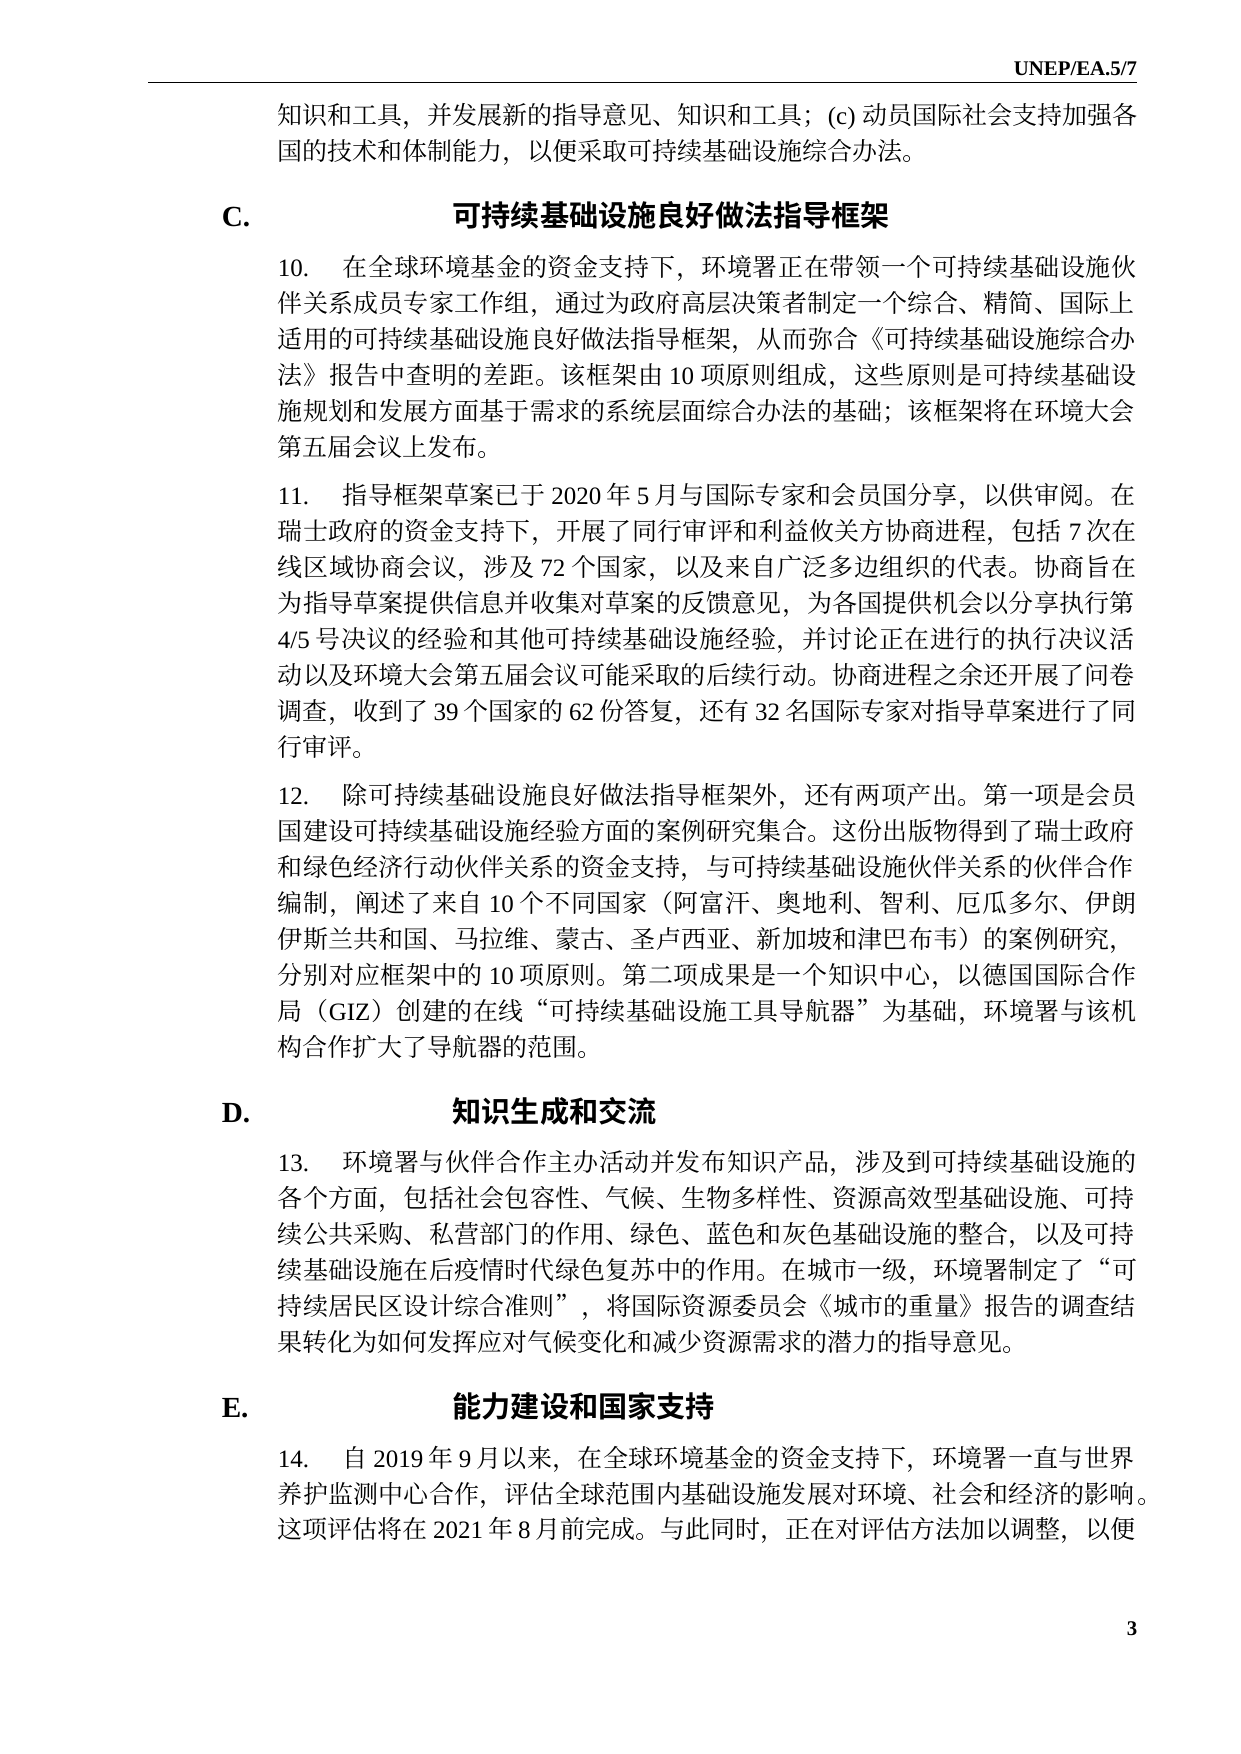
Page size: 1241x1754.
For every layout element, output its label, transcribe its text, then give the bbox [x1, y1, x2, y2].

list 可持续基础设施良好做法指导框架 [222, 193, 1107, 235]
list 指导框架草案已于2020年5月与国际专家和会员国分享，以供审阅。在瑞士政府的资金支持下，开展了同行审评和利益攸关方协商进程，包括7次在线区域协商会议，涉及72个国家，以及来自广泛多边组织的代表。协商旨在为指导草案提供信息并收集对草案的反馈意见，为各国提供机会以分享执行第4/5号决议的经验和其他可持续基础设施经验，并讨论正在进行的执行决议活动以及环境大会第五届会议可能采取的后续行动。协商进程之余还开展了问卷调查，收到了39个国家的62份答复，还有32名国际专家对指导草案进行了同行审评。 [278, 476, 1137, 763]
list 环境署与伙伴合作主办活动并发布知识产品，涉及到可持续基础设施的各个方面，包括社会包容性、气候、生物多样性、资源高效型基础设施、可持续公共采购、私营部门的作用、绿色、蓝色和灰色基础设施的整合，以及可持续基础设施在后疫情时代绿色复苏中的作用。在城市一级，环境署制定了“可持续居民区设计综合准则”，将国际资源委员会《城市的重量》报告的调查结果转化为如何发挥应对气候变化和减少资源需求的潜力的指导意见。 [278, 1143, 1137, 1358]
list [278, 96, 1137, 168]
list 知识生成和交流 [222, 1088, 1107, 1130]
list 能力建设和国家支持 [222, 1383, 1107, 1426]
list 除可持续基础设施良好做法指导框架外，还有两项产出。第一项是会员国建设可持续基础设施经验方面的案例研究集合。这份出版物得到了瑞士政府和绿色经济行动伙伴关系的资金支持，与可持续基础设施伙伴关系的伙伴合作编制，阐述了来自10个不同国家（阿富汗、奥地利、智利、厄瓜多尔、伊朗伊斯兰共和国、马拉维、蒙古、圣卢西亚、新加坡和津巴布韦）的案例研究，分别对应框架中的10项原则。第二项成果是一个知识中心，以德国国际合作局（GIZ）创建的在线“可持续基础设施工具导航器”为基础，环境署与该机构合作扩大了导航器的范围。 [278, 776, 1137, 1063]
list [278, 1438, 1137, 1546]
list 在全球环境基金的资金支持下，环境署正在带领一个可持续基础设施伙伴关系成员专家工作组，通过为政府高层决策者制定一个综合、精简、国际上适用的可持续基础设施良好做法指导框架，从而弥合《可持续基础设施综合办法》报告中查明的差距。该框架由10项原则组成，这些原则是可持续基础设施规划和发展方面基于需求的系统层面综合办法的基础；该框架将在环境大会第五届会议上发布。 [278, 247, 1137, 463]
